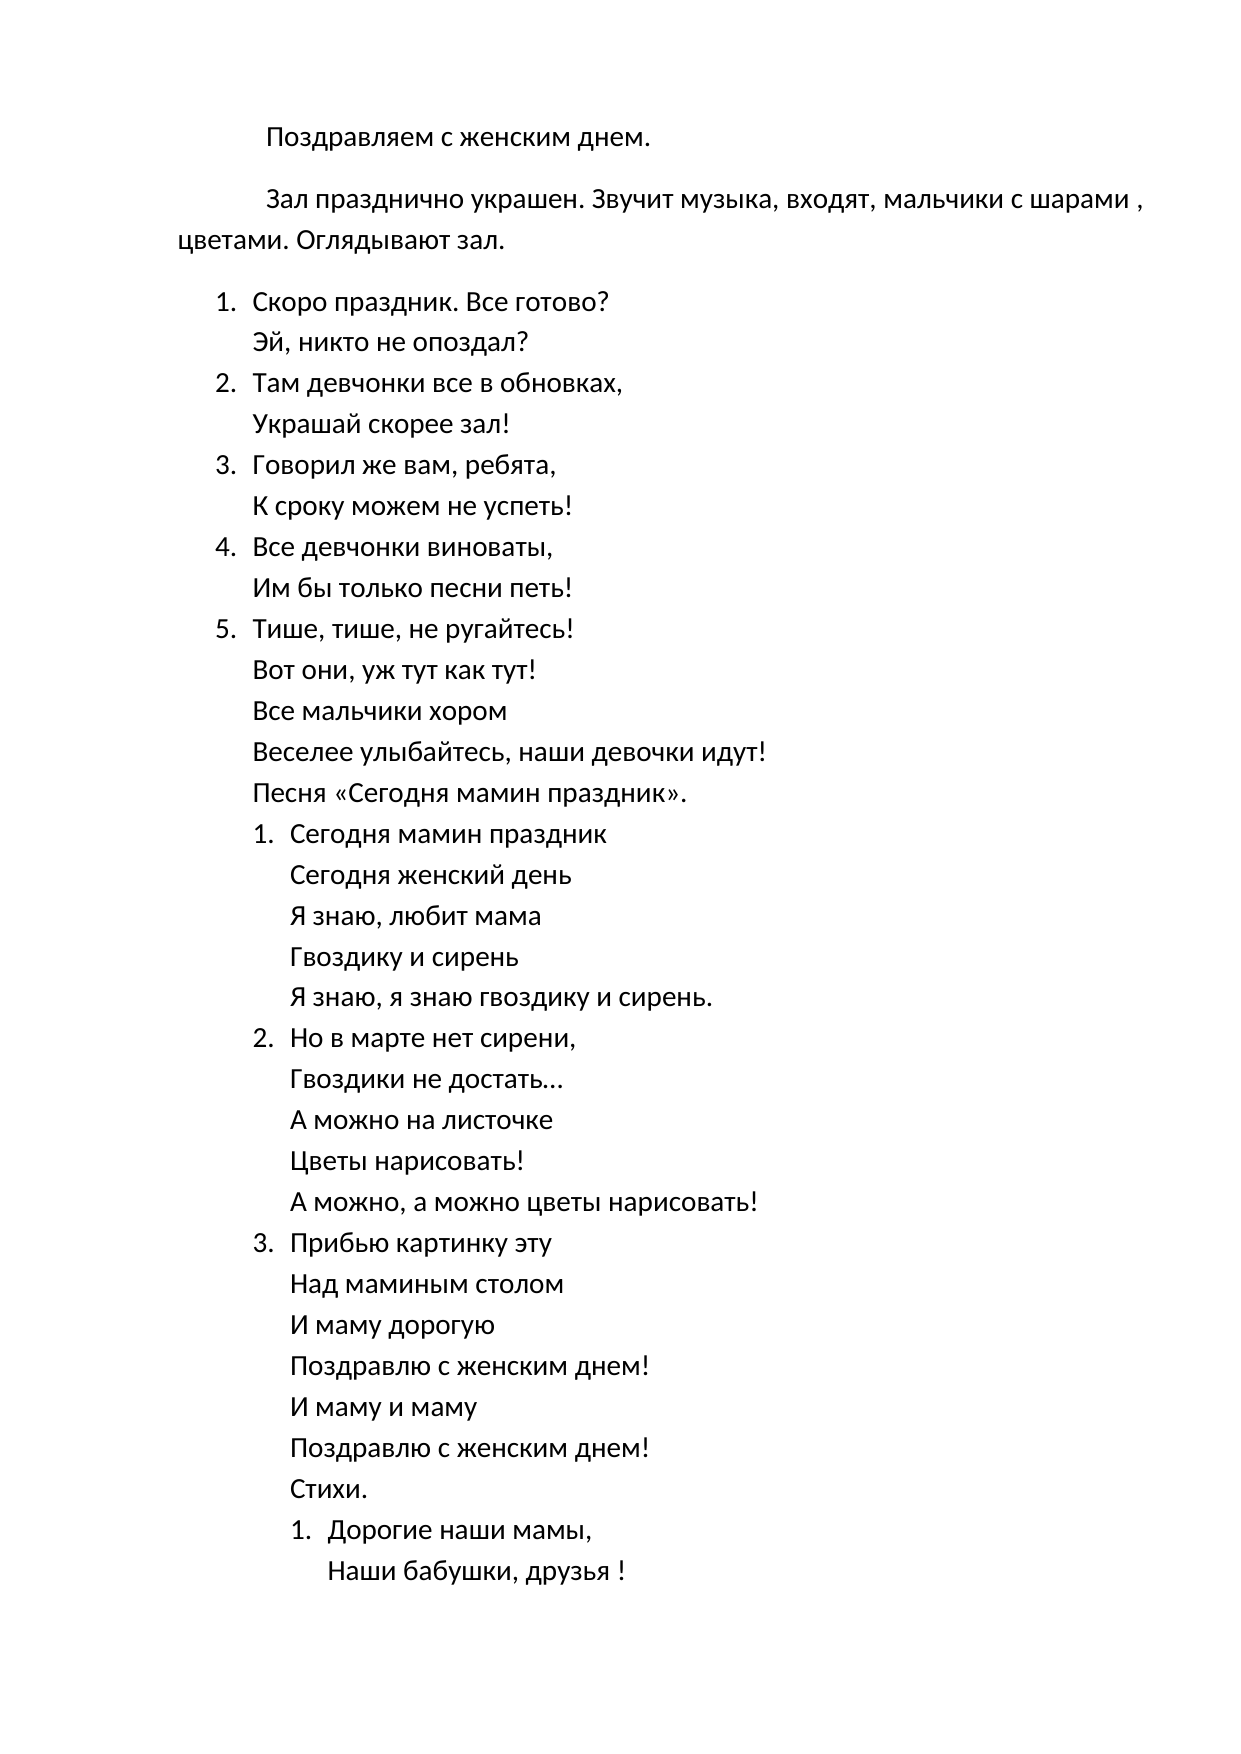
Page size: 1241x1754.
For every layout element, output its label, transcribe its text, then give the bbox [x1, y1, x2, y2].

list Веселее улыбайтесь, наши девочки идут! [177, 733, 1152, 768]
list Гвоздики не достать… [290, 1060, 1152, 1096]
list Я знаю, любит мама [290, 897, 1152, 932]
list Дорогие наши мамы, [290, 1511, 1152, 1546]
list Прибью картинку эту [252, 1224, 1152, 1260]
list Гвоздику и сирень [290, 938, 1152, 973]
list Вот они, уж тут как тут! [252, 651, 1152, 687]
list К сроку можем не успеть! [252, 487, 1152, 523]
list Эй, никто не опоздал? [252, 323, 1152, 359]
list Сегодня мамин праздник [252, 815, 1152, 850]
list Все мальчики хором [252, 692, 1152, 728]
list И маму дорогую [290, 1306, 1152, 1342]
list Говорил же вам, ребята, [215, 446, 1152, 482]
list Тише, тише, не ругайтесь! [215, 610, 1152, 646]
list Там девчонки все в обновках, [215, 364, 1152, 400]
list Сегодня женский день [290, 856, 1152, 891]
list Наши бабушки, друзья ! [327, 1552, 1152, 1587]
list Но в марте нет сирени, [252, 1019, 1152, 1055]
list Песня «Сегодня мамин праздник». [177, 774, 1152, 809]
text Зал празднично украшен. Звучит музыка, входят, мальчики с шарами , цветами. Оглядывают зал. [177, 180, 1152, 256]
list Украшай скорее зал! [252, 405, 1152, 441]
list Над маминым столом [290, 1265, 1152, 1301]
list Поздравлю с женским днем! [290, 1429, 1152, 1464]
list Стихи. [290, 1470, 1152, 1505]
list Скоро праздник. Все готово? [215, 283, 1152, 318]
list Поздравлю с женским днем! [290, 1347, 1152, 1383]
list И маму и маму [290, 1388, 1152, 1423]
text Поздравляем с женским днем. [177, 118, 1152, 154]
list Я знаю, я знаю гвоздику и сирень. [290, 978, 1152, 1014]
list Все девчонки виноваты, [215, 528, 1152, 564]
list Им бы только песни петь! [252, 569, 1152, 605]
list Цветы нарисовать! [290, 1142, 1152, 1178]
list А можно на листочке [290, 1101, 1152, 1137]
list А можно, а можно цветы нарисовать! [290, 1183, 1152, 1219]
